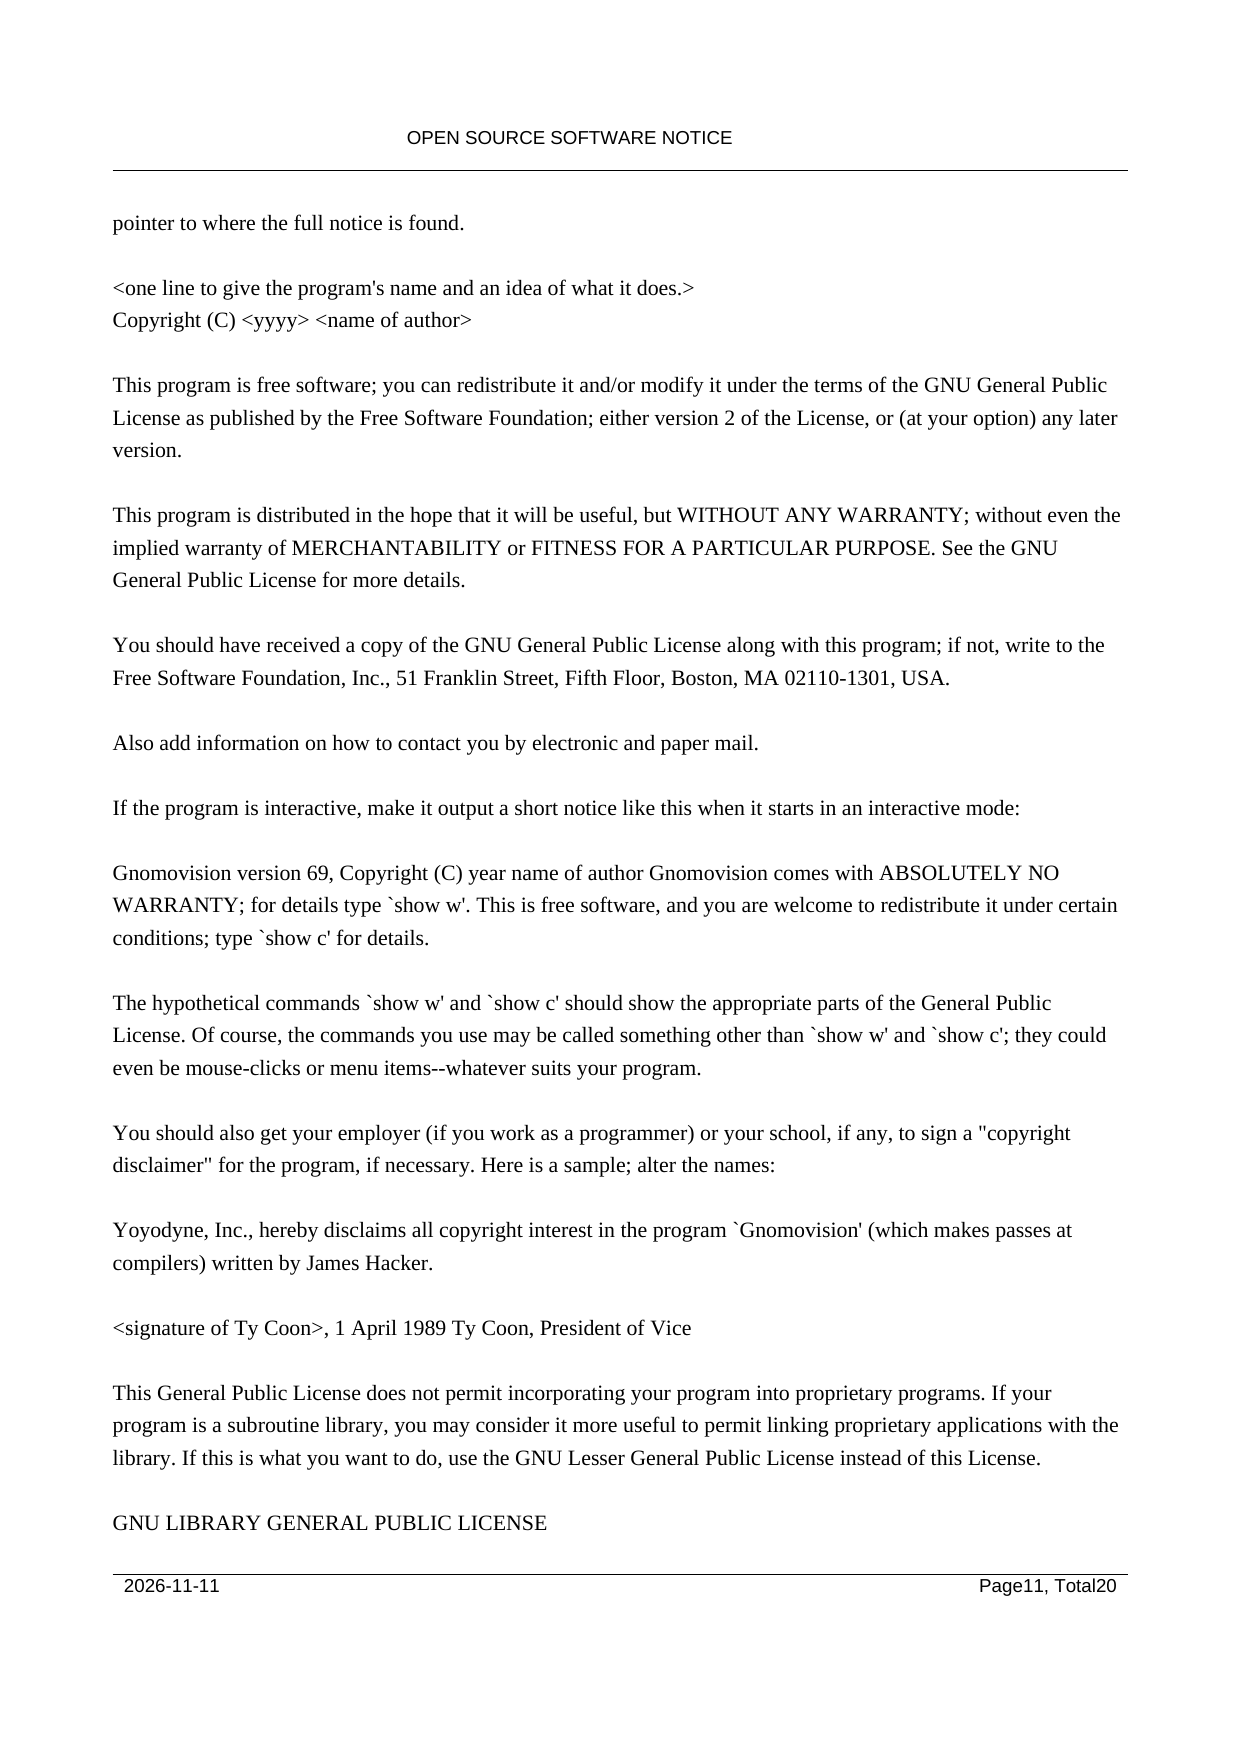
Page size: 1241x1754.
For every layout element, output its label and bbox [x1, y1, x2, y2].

text [112, 206, 1128, 1539]
